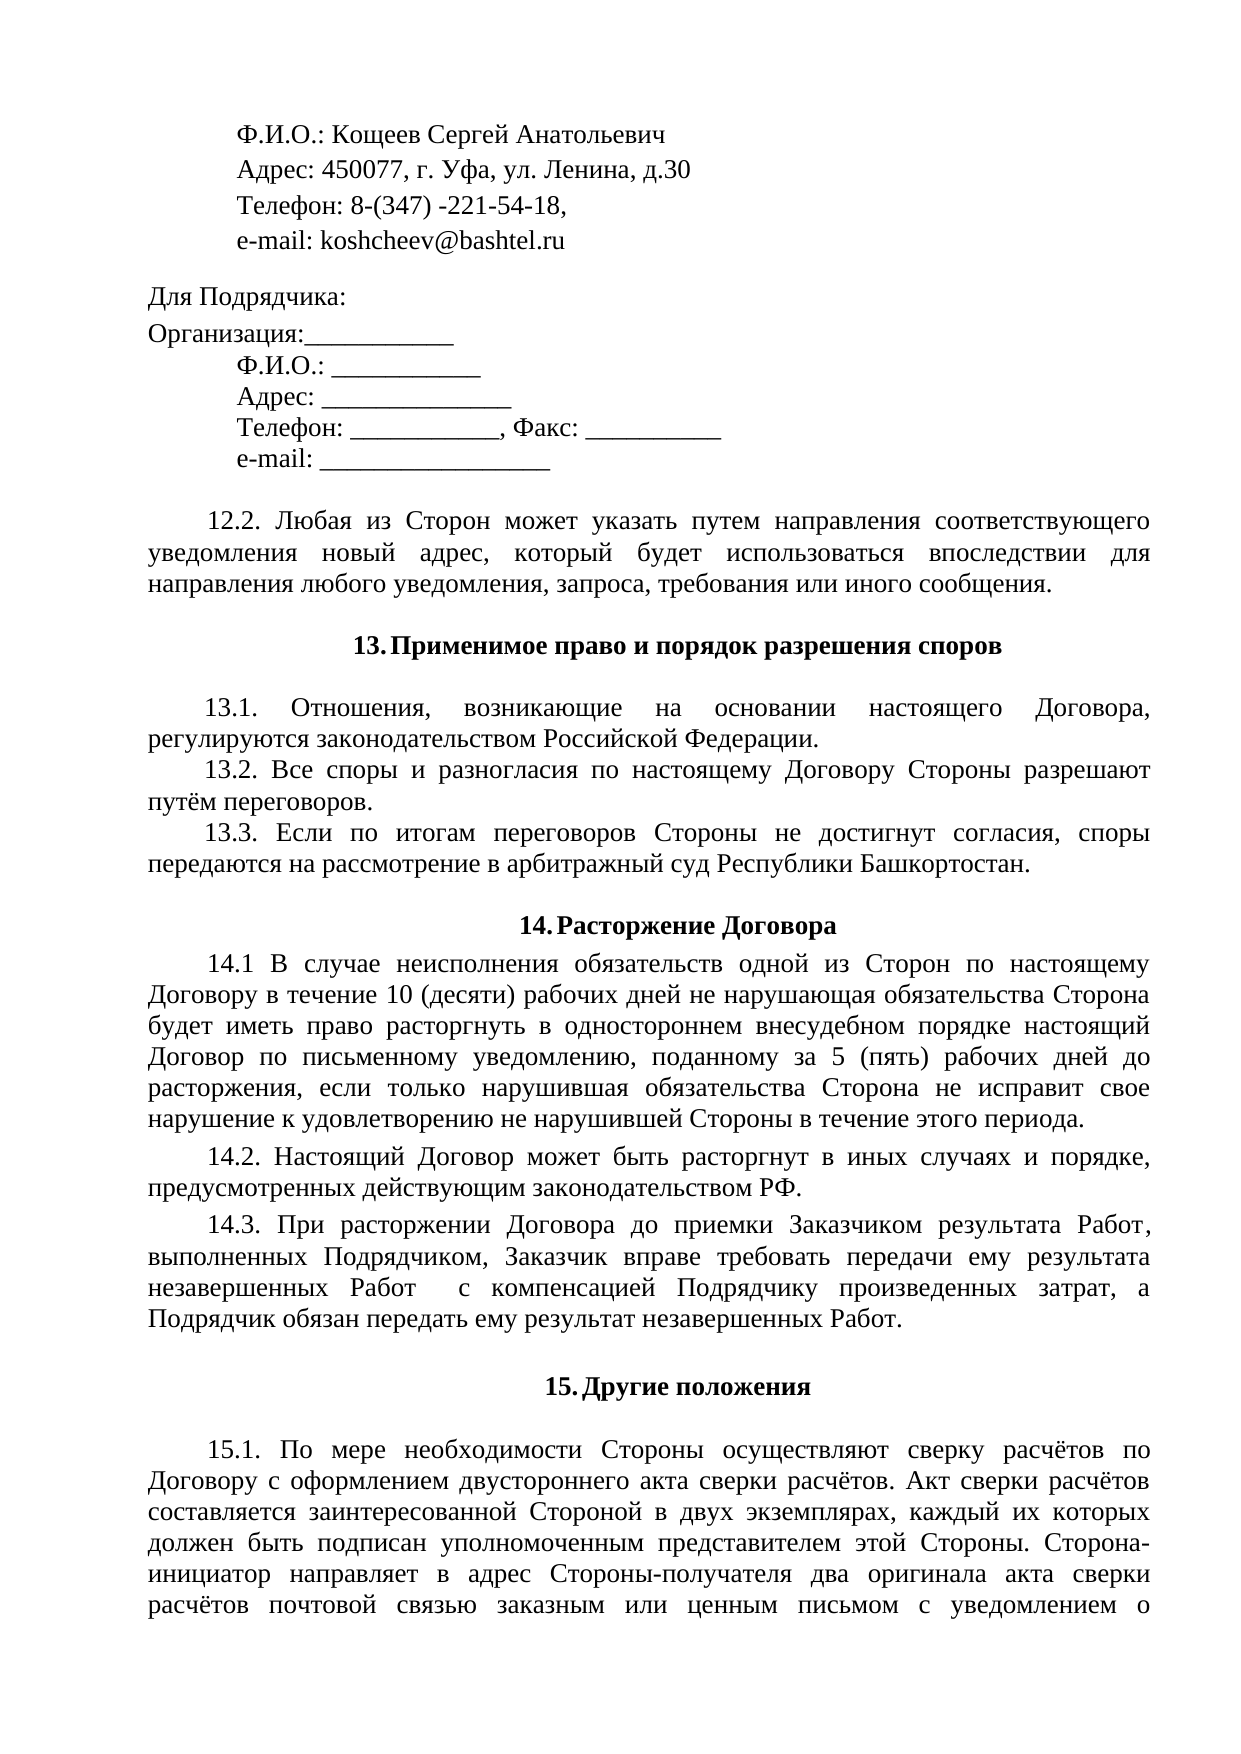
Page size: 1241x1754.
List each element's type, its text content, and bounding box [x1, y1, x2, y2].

text Ф.И.О.: Кощеев Сергей Анатольевич [148, 118, 1152, 149]
text 13.1. Отношения, возникающие на основании настоящего Договора, регулируются законодательством Российской Федерации. [148, 691, 1152, 754]
text Организация:___________ [148, 318, 1152, 349]
text Ф.И.О.: ___________ [148, 349, 1152, 380]
text 12.2. Любая из Сторон может указать путем направления соответствующего уведомления новый адрес, который будет использоваться впоследствии для направления любого уведомления, запроса, требования или иного сообщения. [148, 504, 1152, 598]
text e-mail: koshcheev@bashtel.ru [148, 224, 1152, 255]
text Адрес: ______________ [148, 380, 1152, 411]
list Применимое право и порядок разрешения споров [204, 629, 1152, 660]
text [148, 1433, 1152, 1619]
text Телефон: ___________, Факс: __________ [148, 411, 1152, 442]
list Другие положения [204, 1370, 1152, 1402]
text Адрес: 450077, г. Уфа, ул. Ленина, д.30 [148, 153, 1152, 184]
text Телефон: 8-(347) -221-54-18, [148, 189, 1152, 220]
text 14.1 В случае неисполнения обязательств одной из Сторон по настоящему Договору в течение 10 (десяти) рабочих дней не нарушающая обязательства Сторона будет иметь право расторгнуть в одностороннем внесудебном порядке настоящий Договор по письменному уведомлению, поданному за 5 (пять) рабочих дней до расторжения, если только нарушившая обязательства Сторона не исправит свое нарушение к удовлетворению не нарушившей Стороны в течение этого периода. [148, 947, 1152, 1134]
list Расторжение Договора [204, 909, 1152, 941]
text 14.3. При расторжении Договора до приемки Заказчиком результата Работ, выполненных Подрядчиком, Заказчик вправе требовать передачи ему результата незавершенных Работ с компенсацией Подрядчику произведенных затрат, а Подрядчик обязан передать ему результат незавершенных Работ. [148, 1208, 1152, 1333]
text 14.2. Настоящий Договор может быть расторгнут в иных случаях и порядке, предусмотренных действующим законодательством РФ. [148, 1140, 1152, 1202]
text Для Подрядчика: [148, 280, 1152, 311]
text e-mail: _________________ [161, 442, 1231, 473]
text 13.3. Если по итогам переговоров Стороны не достигнут согласия, споры передаются на рассмотрение в арбитражный суд Республики Башкортостан. [148, 816, 1152, 878]
text 13.2. Все споры и разногласия по настоящему Договору Стороны разрешают путём переговоров. [148, 754, 1152, 816]
